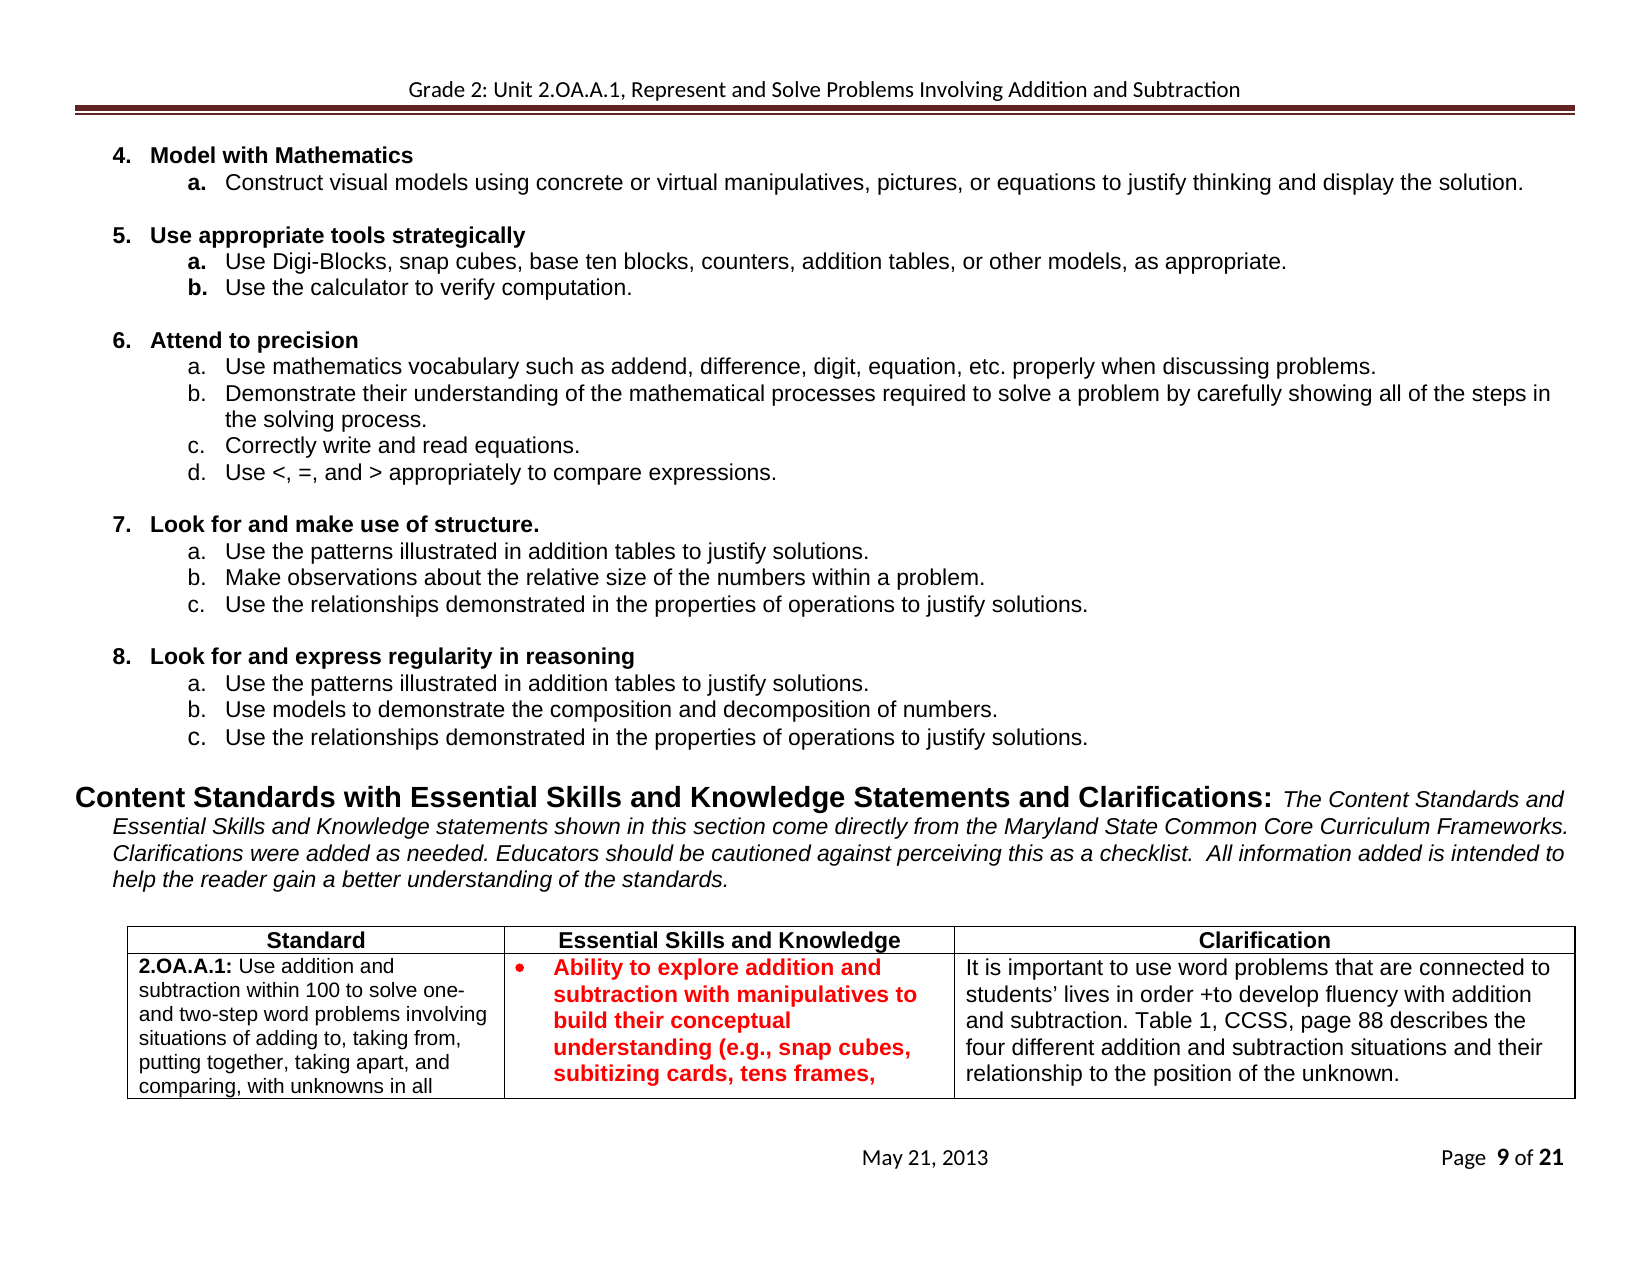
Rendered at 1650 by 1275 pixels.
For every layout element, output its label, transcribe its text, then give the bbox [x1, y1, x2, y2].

list Use the patterns illustrated in addition tables to justify solutions. [187, 538, 1575, 564]
list Look for and express regularity in reasoning [112, 643, 1575, 669]
list Construct visual models using concrete or virtual manipulatives, pictures, or equations to justify thinking and display the solution. [187, 169, 1575, 195]
list Use <, =, and > appropriately to compare expressions. [187, 459, 1575, 485]
list Use the calculator to verify computation. [187, 274, 1575, 301]
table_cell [128, 954, 504, 1098]
text Content Standards with Essential Skills and Knowledge Statements and Clarifications: The Content Standards and Essential Skills and Knowledge statements shown in this section come directly from the Maryland State Common Core Curriculum Frameworks. Clarifications were added as needed. Educators should be cautioned against perceiving this as a checklist. All information added is intended to help the reader gain a better understanding of the standards. [75, 780, 1575, 892]
list Model with Mathematics [112, 142, 1575, 169]
list Use the relationships demonstrated in the properties of operations to justify solutions. [187, 591, 1575, 617]
list Attend to precision [112, 327, 1575, 353]
table_header Clarification [955, 927, 1574, 953]
list Correctly write and read equations. [187, 432, 1575, 459]
list Look for and make use of structure. [112, 511, 1575, 538]
list Use Digi-Blocks, snap cubes, base ten blocks, counters, addition tables, or other models, as appropriate. [187, 248, 1575, 274]
list Use appropriate tools strategically [112, 222, 1575, 248]
list Use the relationships demonstrated in the properties of operations to justify solutions. [187, 722, 1575, 751]
list Use models to demonstrate the composition and decomposition of numbers. [187, 696, 1575, 722]
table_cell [955, 954, 1574, 1098]
list Make observations about the relative size of the numbers within a problem. [187, 564, 1575, 591]
list Use the patterns illustrated in addition tables to justify solutions. [187, 669, 1575, 696]
table_header Essential Skills and Knowledge [505, 927, 954, 953]
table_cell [505, 954, 954, 1098]
list Use mathematics vocabulary such as addend, difference, digit, equation, etc. properly when discussing problems. [187, 353, 1575, 380]
list Demonstrate their understanding of the mathematical processes required to solve a problem by carefully showing all of the steps in the solving process. [187, 380, 1575, 432]
table_header Standard [128, 927, 504, 953]
